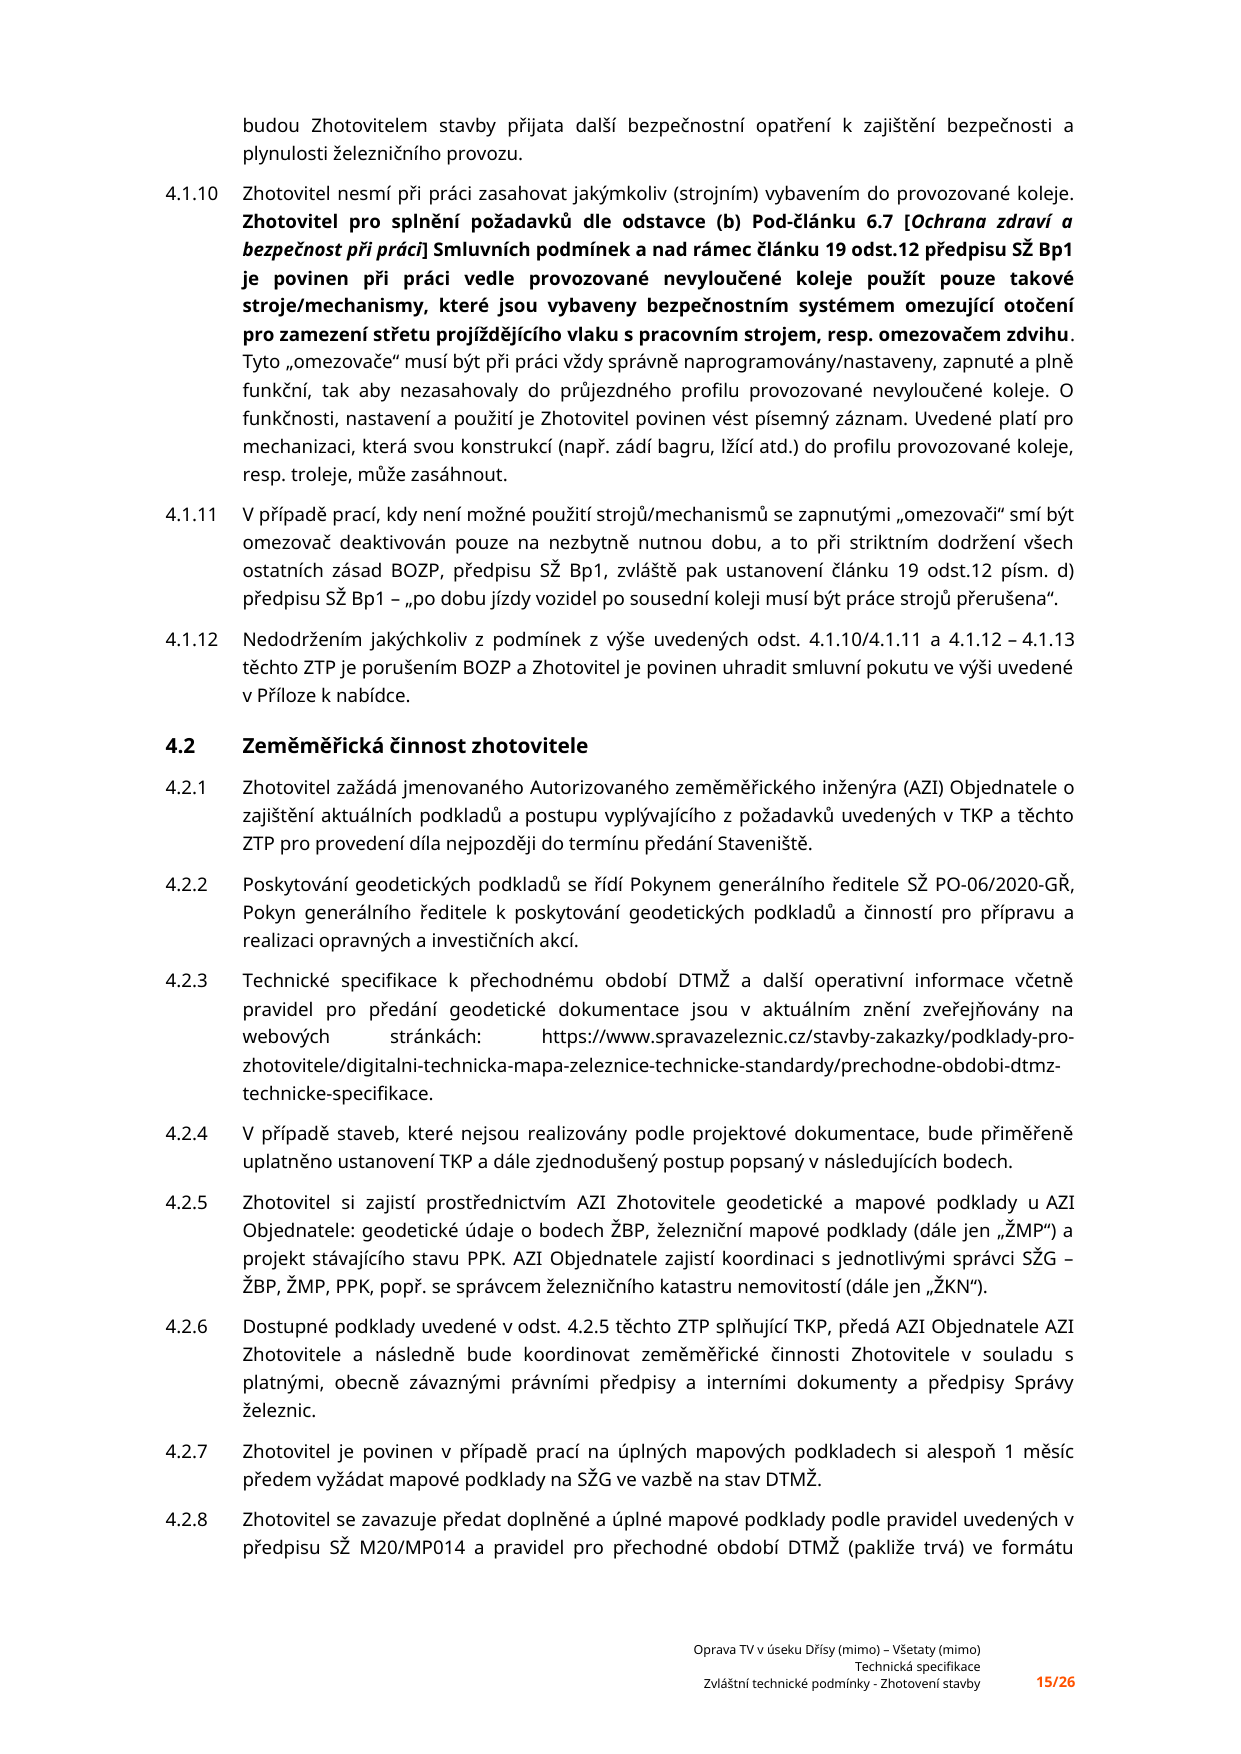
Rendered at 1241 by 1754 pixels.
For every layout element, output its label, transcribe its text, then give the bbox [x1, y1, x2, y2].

list Zhotovitel si zajistí prostřednictvím AZI Zhotovitele geodetické a mapové podklady u AZI Objednatele: geodetické údaje o bodech ŽBP, železniční mapové podklady (dále jen „ŽMP“) a projekt stávajícího stavu PPK. AZI Objednatele zajistí koordinaci s jednotlivými správci SŽG – ŽBP, ŽMP, PPK, popř. se správcem železničního katastru nemovitostí (dále jen „ŽKN“). [165, 1189, 1075, 1298]
text Zhotovitel je povinen v případě prací na úplných mapových podkladech si alespoň 1 měsíc předem vyžádat mapové podklady na SŽG ve vazbě na stav DTMŽ. [165, 1438, 1075, 1492]
list V případě staveb, které nejsou realizovány podle projektové dokumentace, bude přiměřeně uplatněno ustanovení TKP a dále zjednodušený postup popsaný v následujících bodech. [165, 1120, 1075, 1174]
list Dostupné podklady uvedené v odst. 4.2.5 těchto ZTP splňující TKP, předá AZI Objednatele AZI Zhotovitele a následně bude koordinovat zeměměřické činnosti Zhotovitele v souladu s platnými, obecně závaznými právními předpisy a interními dokumenty a předpisy Správy železnic. [165, 1313, 1075, 1423]
list Zhotovitel nesmí při práci zasahovat jakýmkoliv (strojním) vybavením do provozované koleje. Zhotovitel pro splnění požadavků dle odstavce (b) Pod-článku 6.7 [Ochrana zdraví a bezpečnost při práci] Smluvních podmínek a nad rámec článku 19 odst.12 předpisu SŽ Bp1 je povinen při práci vedle provozované nevyloučené koleje použít pouze takové stroje/mechanismy, které jsou vybaveny bezpečnostním systémem omezující otočení pro zamezení střetu projíždějícího vlaku s pracovním strojem, resp. omezovačem zdvihu. Tyto „omezovače“ musí být při práci vždy správně naprogramovány/nastaveny, zapnuté a plně funkční, tak aby nezasahovaly do průjezdného profilu provozované nevyloučené koleje. O funkčnosti, nastavení a použití je Zhotovitel povinen vést písemný záznam. Uvedené platí pro mechanizaci, která svou konstrukcí (např. zádí bagru, lžící atd.) do profilu provozované koleje, resp. troleje, může zasáhnout. [165, 181, 1075, 486]
list Zeměměřická činnost zhotovitele [165, 731, 1075, 759]
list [165, 112, 1075, 166]
text Technické specifikace k přechodnému období DTMŽ a další operativní informace včetně pravidel pro předání geodetické dokumentace jsou v aktuálním znění zveřejňovány na webových stránkách: https://www.spravazeleznic.cz/stavby-zakazky/podklady-pro-zhotovitele/digitalni-technicka-mapa-zeleznice-technicke-standardy/prechodne-obdobi-dtmz-technicke-specifikace. [165, 968, 1075, 1105]
text V případě prací, kdy není možné použití strojů/mechanismů se zapnutými „omezovači“ smí být omezovač deaktivován pouze na nezbytně nutnou dobu, a to při striktním dodržení všech ostatních zásad BOZP, předpisu SŽ Bp1, zvláště pak ustanovení článku 19 odst.12 písm. d) předpisu SŽ Bp1 – „po dobu jízdy vozidel po sousední koleji musí být práce strojů přerušena“. [165, 501, 1075, 611]
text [165, 1507, 1075, 1560]
list Zhotovitel zažádá jmenovaného Autorizovaného zeměměřického inženýra (AZI) Objednatele o zajištění aktuálních podkladů a postupu vyplývajícího z požadavků uvedených v TKP a těchto ZTP pro provedení díla nejpozději do termínu předání Staveniště. [165, 775, 1075, 856]
list Poskytování geodetických podkladů se řídí Pokynem generálního ředitele SŽ PO-06/2020-GŘ, Pokyn generálního ředitele k poskytování geodetických podkladů a činností pro přípravu a realizaci opravných a investičních akcí. [165, 871, 1075, 953]
text Nedodržením jakýchkoliv z podmínek z výše uvedených odst. 4.1.10/4.1.11 a 4.1.12 – 4.1.13 těchto ZTP je porušením BOZP a Zhotovitel je povinen uhradit smluvní pokutu ve výši uvedené v Příloze k nabídce. [165, 626, 1075, 708]
